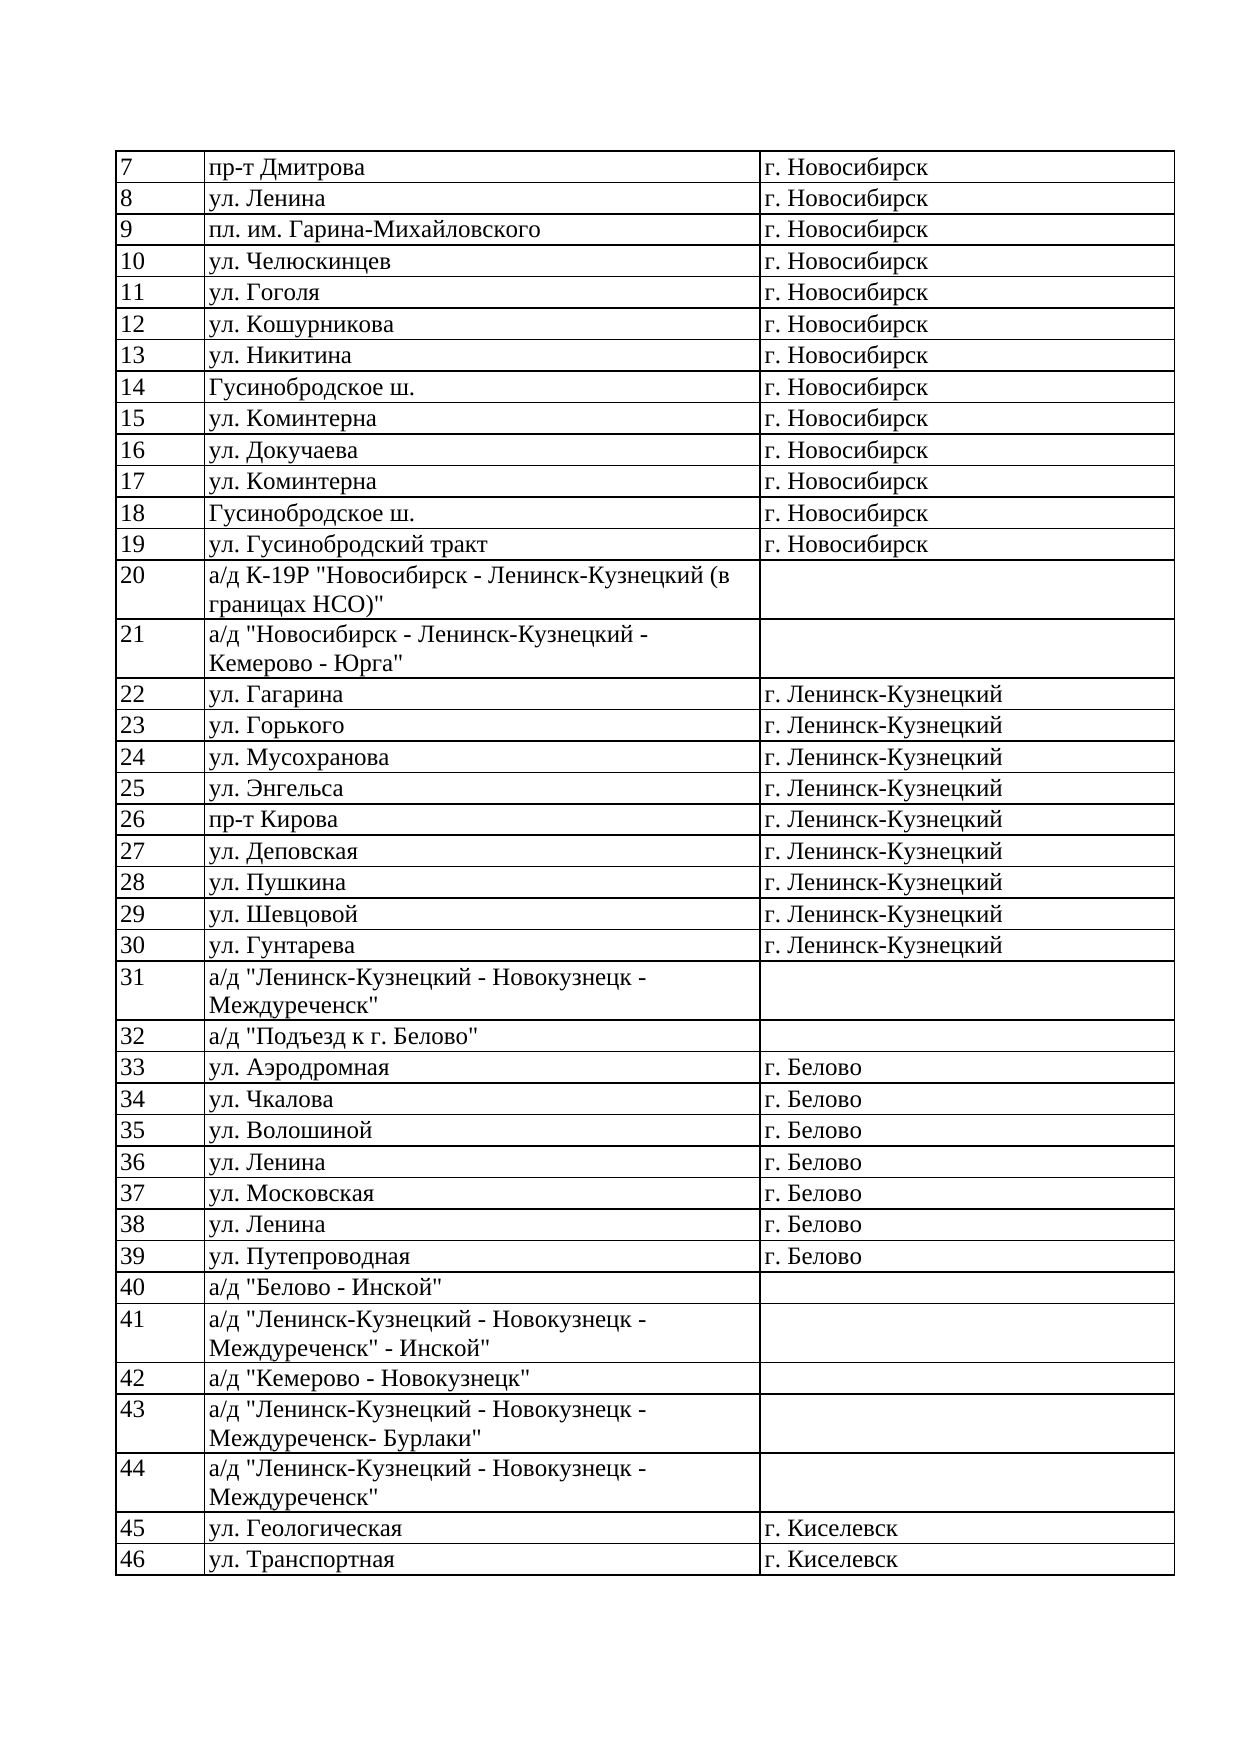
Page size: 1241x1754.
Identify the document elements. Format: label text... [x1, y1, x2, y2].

table_cell г. Белово [761, 1052, 1174, 1082]
table_cell г. Ленинск-Кузнецкий [761, 742, 1174, 771]
table_cell а/д "Кемерово - Новокузнецк" [205, 1363, 759, 1393]
table_cell г. Новосибирск [761, 183, 1174, 213]
table_cell ул. Пушкина [205, 867, 759, 897]
table_cell г. Новосибирск [761, 435, 1174, 464]
table_cell ул. Гунтарева [205, 930, 759, 960]
table_cell г. Новосибирск [761, 215, 1174, 244]
table_cell 17 [117, 466, 204, 496]
table_cell г. Новосибирск [761, 529, 1174, 559]
table_cell 10 [117, 246, 204, 276]
table_cell 28 [117, 867, 204, 897]
table_cell г. Белово [761, 1147, 1174, 1177]
table_cell пл. им. Гарина-Михайловского [205, 215, 759, 244]
table_cell 11 [117, 277, 204, 307]
table_cell 33 [117, 1052, 204, 1082]
table_cell 34 [117, 1084, 204, 1114]
table_cell 24 [117, 742, 204, 771]
table_cell г. Новосибирск [761, 340, 1174, 370]
table_cell 44 [117, 1454, 204, 1511]
table_cell г. Ленинск-Кузнецкий [761, 679, 1174, 708]
table_cell ул. Докучаева [205, 435, 759, 464]
table_cell ул. Ленина [205, 1210, 759, 1239]
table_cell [205, 1454, 759, 1511]
table_cell пр-т Дмитрова [205, 152, 759, 181]
table_cell ул. Транспортная [205, 1544, 759, 1574]
table_cell ул. Геологическая [205, 1513, 759, 1542]
table_cell 19 [117, 529, 204, 559]
table_cell а/д "Белово - Инской" [205, 1273, 759, 1302]
table_cell ул. Деповская [205, 836, 759, 866]
table_cell 21 [117, 620, 204, 677]
table_cell г. Белово [761, 1178, 1174, 1208]
table_cell ул. Гагарина [205, 679, 759, 708]
table_cell 43 [117, 1395, 204, 1452]
table_cell 16 [117, 435, 204, 464]
table_cell 25 [117, 773, 204, 803]
table_cell ул. Ленина [205, 183, 759, 213]
table_cell [761, 962, 1174, 1019]
table_cell 7 [117, 152, 204, 181]
table_cell г. Ленинск-Кузнецкий [761, 836, 1174, 866]
table_cell г. Ленинск-Кузнецкий [761, 899, 1174, 929]
table_cell [761, 620, 1174, 677]
table_cell 13 [117, 340, 204, 370]
table_cell г. Белово [761, 1115, 1174, 1145]
table_cell ул. Шевцовой [205, 899, 759, 929]
table_cell пр-т Кирова [205, 805, 759, 834]
table_cell ул. Чкалова [205, 1084, 759, 1114]
table_cell ул. Энгельса [205, 773, 759, 803]
table_cell 46 [117, 1544, 204, 1574]
table_cell ул. Аэродромная [205, 1052, 759, 1082]
table_cell 42 [117, 1363, 204, 1393]
table_cell 9 [117, 215, 204, 244]
table_cell г. Ленинск-Кузнецкий [761, 867, 1174, 897]
table_cell 37 [117, 1178, 204, 1208]
table_cell а/д "Ленинск-Кузнецкий - Новокузнецк - Междуреченск" [205, 962, 759, 1019]
table_cell 22 [117, 679, 204, 708]
table_cell г. Новосибирск [761, 152, 1174, 181]
table_cell г. Новосибирск [761, 372, 1174, 402]
table_cell г. Белово [761, 1084, 1174, 1114]
table_cell ул. Коминтерна [205, 466, 759, 496]
table_cell 29 [117, 899, 204, 929]
table_cell г. Новосибирск [761, 403, 1174, 433]
table_cell Гусинобродское ш. [205, 372, 759, 402]
table_cell ул. Никитина [205, 340, 759, 370]
table_cell а/д К-19Р "Новосибирск - Ленинск-Кузнецкий (в границах НСО)" [205, 561, 759, 618]
table_cell г. Ленинск-Кузнецкий [761, 930, 1174, 960]
table_cell а/д "Ленинск-Кузнецкий - Новокузнецк - Междуреченск" - Инской" [205, 1304, 759, 1361]
table_cell г. Ленинск-Кузнецкий [761, 773, 1174, 803]
table_cell 45 [117, 1513, 204, 1542]
table_cell г. Ленинск-Кузнецкий [761, 805, 1174, 834]
table_cell ул. Гусинобродский тракт [205, 529, 759, 559]
table_cell Гусинобродское ш. [205, 498, 759, 527]
table_cell [761, 561, 1174, 618]
table_cell г. Новосибирск [761, 246, 1174, 276]
table_cell ул. Челюскинцев [205, 246, 759, 276]
table_cell [761, 1021, 1174, 1051]
table_cell 15 [117, 403, 204, 433]
table_cell 41 [117, 1304, 204, 1361]
table_cell [761, 1304, 1174, 1361]
table_cell 20 [117, 561, 204, 618]
table_cell 23 [117, 710, 204, 740]
table_cell ул. Гоголя [205, 277, 759, 307]
table_cell 12 [117, 309, 204, 339]
table_cell ул. Горького [205, 710, 759, 740]
table_cell [761, 1273, 1174, 1302]
table_cell 18 [117, 498, 204, 527]
table_cell ул. Ленина [205, 1147, 759, 1177]
table_cell 39 [117, 1241, 204, 1271]
table_cell ул. Мусохранова [205, 742, 759, 771]
table_cell а/д "Подъезд к г. Белово" [205, 1021, 759, 1051]
table_cell 36 [117, 1147, 204, 1177]
table_cell г. Новосибирск [761, 466, 1174, 496]
table_cell 32 [117, 1021, 204, 1051]
table_cell 14 [117, 372, 204, 402]
table_cell 38 [117, 1210, 204, 1239]
table_cell 8 [117, 183, 204, 213]
table_cell 27 [117, 836, 204, 866]
table_cell [761, 1395, 1174, 1452]
table_cell 30 [117, 930, 204, 960]
table_cell а/д "Ленинск-Кузнецкий - Новокузнецк - Междуреченск- Бурлаки" [205, 1395, 759, 1452]
table_cell г. Ленинск-Кузнецкий [761, 710, 1174, 740]
table_cell г. Новосибирск [761, 498, 1174, 527]
table_cell г. Киселевск [761, 1513, 1174, 1542]
table_cell г. Белово [761, 1210, 1174, 1239]
table_cell г. Новосибирск [761, 309, 1174, 339]
table_cell ул. Путепроводная [205, 1241, 759, 1271]
table_cell ул. Московская [205, 1178, 759, 1208]
table_cell ул. Волошиной [205, 1115, 759, 1145]
table_cell г. Новосибирск [761, 277, 1174, 307]
table_cell г. Белово [761, 1241, 1174, 1271]
table_cell а/д "Новосибирск - Ленинск-Кузнецкий - Кемерово - Юрга" [205, 620, 759, 677]
table_cell 40 [117, 1273, 204, 1302]
table_cell ул. Коминтерна [205, 403, 759, 433]
table_cell г. Киселевск [761, 1544, 1174, 1574]
table_cell [761, 1454, 1174, 1511]
table_cell 31 [117, 962, 204, 1019]
table_cell 26 [117, 805, 204, 834]
table_cell [761, 1363, 1174, 1393]
table_cell 35 [117, 1115, 204, 1145]
table_cell ул. Кошурникова [205, 309, 759, 339]
